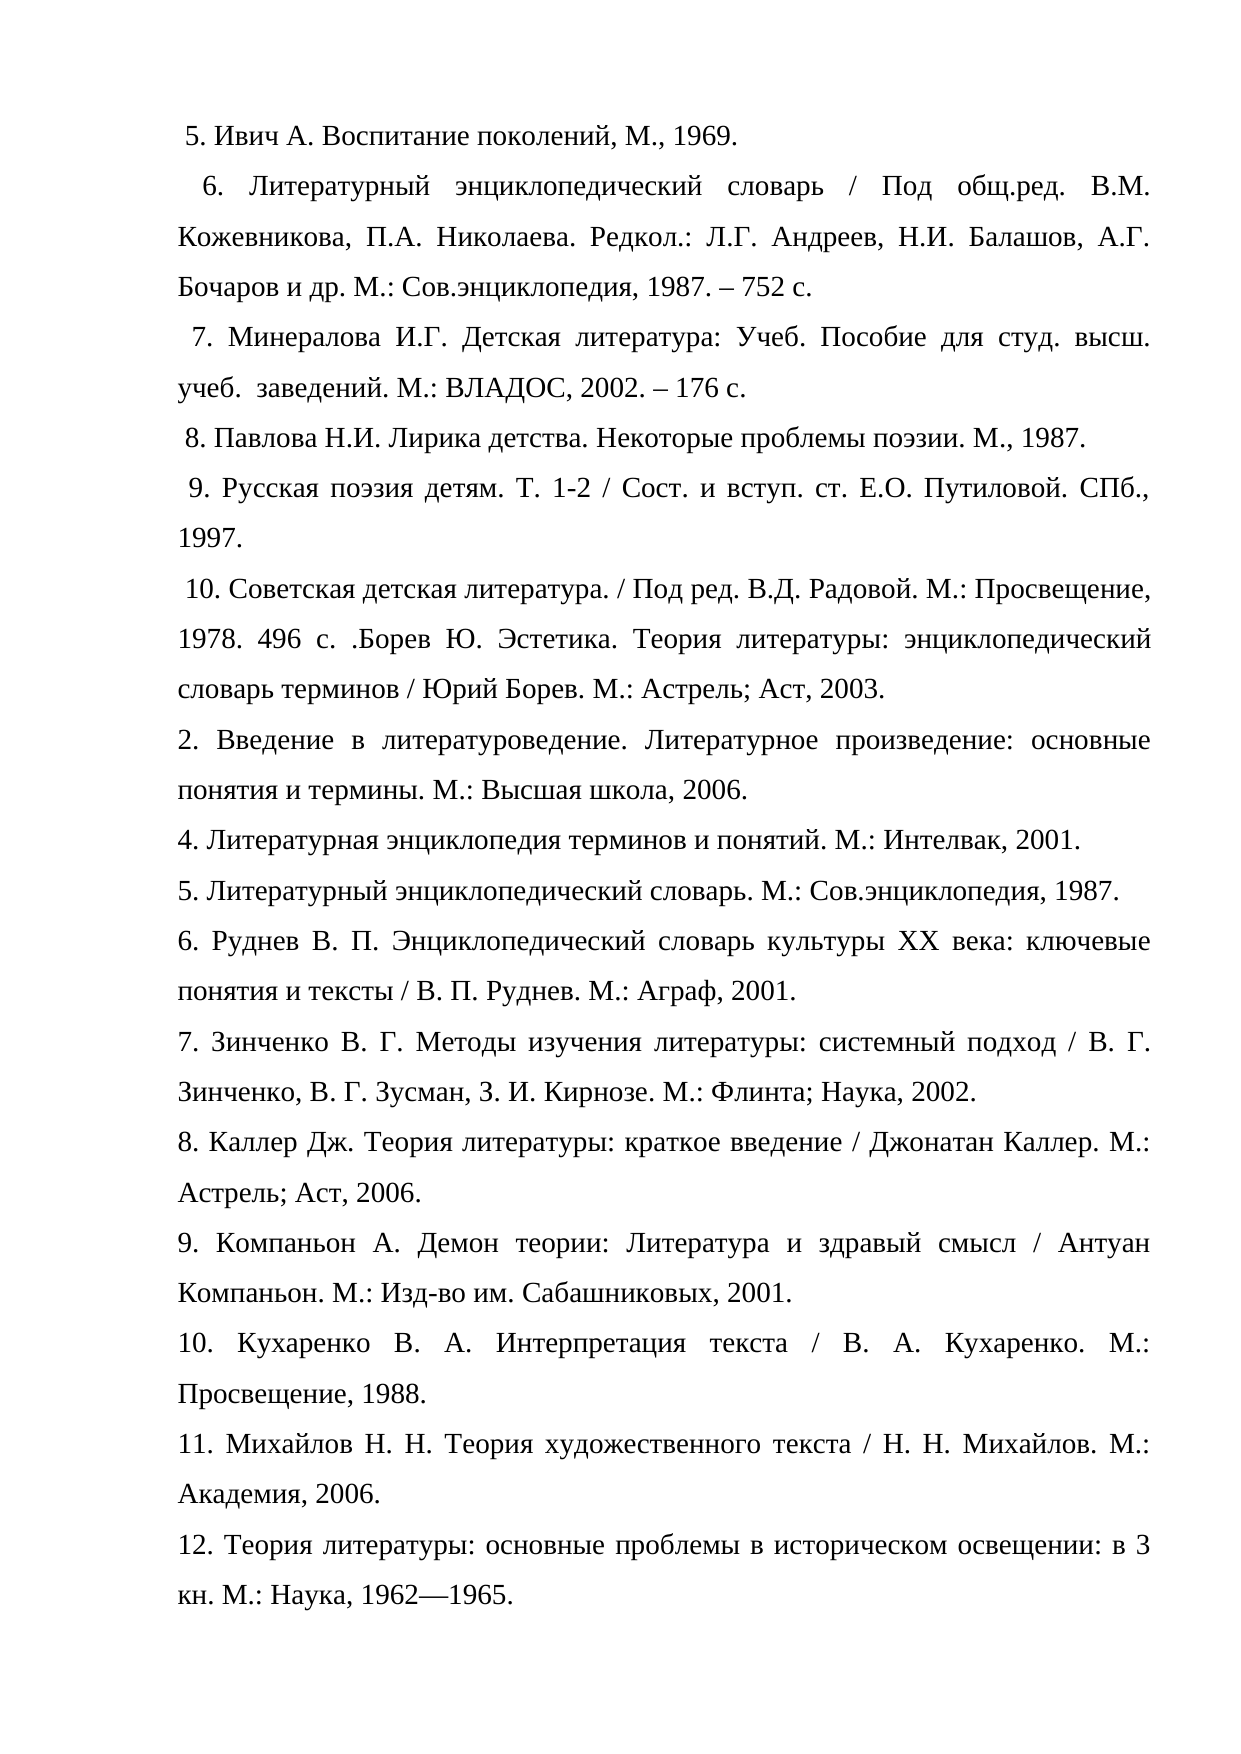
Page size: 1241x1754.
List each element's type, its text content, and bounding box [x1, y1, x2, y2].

text 4. Литературная энциклопедия терминов и понятий. М.: Интелвак, 2001. [177, 822, 1152, 856]
text 8. Каллер Дж. Теория литературы: краткое введение / Джонатан Каллер. М.: Астрель; Аст, 2006. [177, 1124, 1152, 1208]
text 11. Михайлов Н. Н. Теория художественного текста / Н. Н. Михайлов. М.: Академия, 2006. [177, 1426, 1152, 1510]
text 7. Зинченко В. Г. Методы изучения литературы: системный подход / В. Г. Зинченко, В. Г. Зусман, З. И. Кирнозе. М.: Флинта; Наука, 2002. [177, 1024, 1152, 1108]
text 5. Ивич А. Воспитание поколений, М., 1969. [177, 118, 1152, 152]
text 10. Кухаренко В. А. Интерпретация текста / В. А. Кухаренко. М.: Просвещение, 1988. [177, 1326, 1152, 1409]
text 5. Литературный энциклопедический словарь. М.: Сов.энциклопедия, 1987. [177, 873, 1152, 906]
text 12. Теория литературы: основные проблемы в историческом освещении: в 3 кн. М.: Наука, 1962—1965. [177, 1527, 1152, 1611]
text 7. Минералова И.Г. Детская литература: Учеб. Пособие для студ. высш. учеб. заведений. М.: ВЛАДОС, 2002. – 176 с. [177, 319, 1152, 403]
text 6. Руднев В. П. Энциклопедический словарь культуры XX века: ключевые понятия и тексты / В. П. Руднев. М.: Аграф, 2001. [177, 923, 1152, 1007]
text 9. Русская поэзия детям. Т. 1-2 / Сост. и вступ. ст. Е.О. Путиловой. СПб., 1997. [177, 470, 1152, 554]
text 9. Компаньон А. Демон теории: Литература и здравый смысл / Антуан Компаньон. М.: Изд-во им. Сабашниковых, 2001. [177, 1225, 1152, 1309]
text 10. Советская детская литература. / Под ред. В.Д. Радовой. М.: Просвещение, 1978. 496 с. .Борев Ю. Эстетика. Теория литературы: энциклопедический словарь терминов / Юрий Борев. М.: Астрель; Аст, 2003. [177, 571, 1152, 705]
text 8. Павлова Н.И. Лирика детства. Некоторые проблемы поэзии. М., 1987. [177, 420, 1152, 453]
text 2. Введение в литературоведение. Литературное произведение: основные понятия и термины. М.: Высшая школа, 2006. [177, 722, 1152, 806]
text 6. Литературный энциклопедический словарь / Под общ.ред. В.М. Кожевникова, П.А. Николаева. Редкол.: Л.Г. Андреев, Н.И. Балашов, А.Г. Бочаров и др. М.: Сов.энциклопедия, 1987. – 752 с. [177, 168, 1152, 303]
